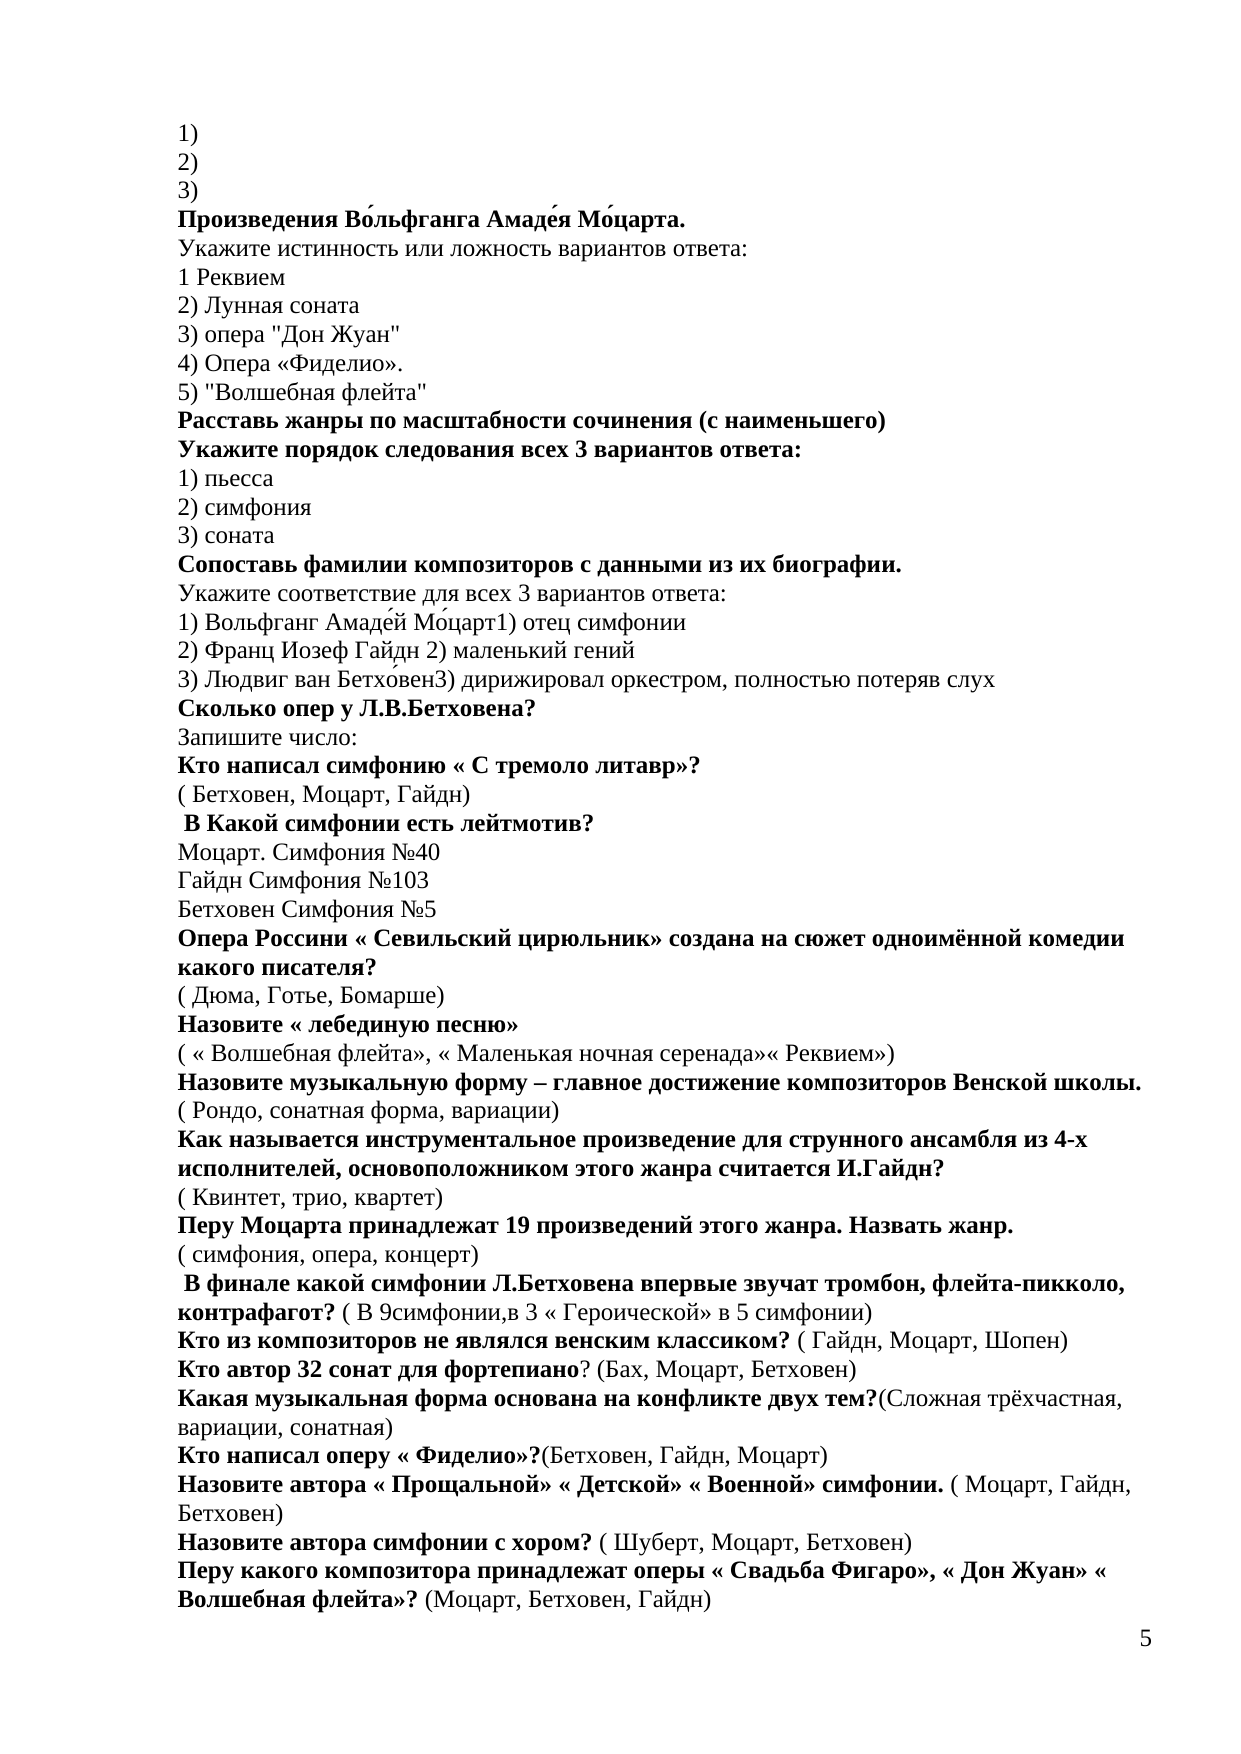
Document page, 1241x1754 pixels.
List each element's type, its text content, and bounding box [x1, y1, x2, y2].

text 1 Реквием [177, 262, 1152, 291]
text Произведения Во́льфганга Амаде́я Мо́царта. [177, 204, 1152, 233]
text Укажите порядок следования всех 3 вариантов ответа: [177, 434, 1152, 463]
text ( « Волшебная флейта», « Маленькая ночная серенада»« Реквием») [177, 1038, 1152, 1067]
text ( Бетховен, Моцарт, Гайдн) [177, 779, 1152, 808]
text Назовите автора симфонии с хором? ( Шуберт, Моцарт, Бетховен) [177, 1527, 1152, 1556]
text 4) Опера «Фиделио». [177, 348, 1152, 377]
text ( симфония, опера, концерт) [177, 1239, 1152, 1268]
text 2) [177, 147, 1152, 176]
text Назовите музыкальную форму – главное достижение композиторов Венской школы. [177, 1067, 1152, 1096]
text Гайдн Симфония №103 [177, 866, 1152, 894]
text 3) Людвиг ван Бетхо́вен3) дирижировал оркестром, полностью потеряв слух [177, 664, 1152, 693]
text 3) опера "Дон Жуан" [177, 319, 1152, 348]
text Сопоставь фамилии композиторов с данными из их биографии. [177, 549, 1152, 578]
text Перу Моцарта принадлежат 19 произведений этого жанра. Назвать жанр. [177, 1211, 1152, 1239]
text ( Рондо, сонатная форма, вариации) [177, 1096, 1152, 1124]
text ( Квинтет, трио, квартет) [177, 1182, 1152, 1211]
text 3) соната [177, 521, 1152, 549]
text В Какой симфонии есть лейтмотив? [177, 808, 1152, 837]
text Перу какого композитора принадлежат оперы « Свадьба Фигаро», « Дон Жуан» « Волшебная флейта»? (Моцарт, Бетховен, Гайдн) [177, 1556, 1152, 1613]
text Укажите соответствие для всех 3 вариантов ответа: [177, 578, 1152, 607]
text В финале какой симфонии Л.Бетховена впервые звучат тромбон, флейта-пикколо, контрафагот? ( В 9симфонии,в 3 « Героической» в 5 симфонии) [177, 1268, 1152, 1326]
text Сколько опер у Л.В.Бетховена? [177, 693, 1152, 722]
text 5) "Волшебная флейта" [177, 377, 1152, 406]
text Кто написал симфонию « С тремоло литавр»? [177, 751, 1152, 779]
text Кто написал оперу « Фиделио»?(Бетховен, Гайдн, Моцарт) [177, 1441, 1152, 1469]
text ( Дюма, Готье, Бомарше) [177, 981, 1152, 1009]
text Моцарт. Симфония №40 [177, 837, 1152, 866]
text Как называется инструментальное произведение для струнного ансамбля из 4-х исполнителей, основоположником этого жанра считается И.Гайдн? [177, 1124, 1152, 1182]
text Бетховен Симфония №5 [177, 894, 1152, 923]
text Кто из композиторов не являлся венским классиком? ( Гайдн, Моцарт, Шопен) [177, 1326, 1152, 1354]
text Какая музыкальная форма основана на конфликте двух тем?(Сложная трёхчастная, вариации, сонатная) [177, 1383, 1152, 1441]
text 2) Лунная соната [177, 291, 1152, 319]
text 2) симфония [177, 492, 1152, 521]
text 1) Вольфганг Амаде́й Мо́царт1) отец симфонии [177, 607, 1152, 636]
text Расставь жанры по масштабности сочинения (с наименьшего) [177, 406, 1152, 434]
text Назовите автора « Прощальной» « Детской» « Военной» симфонии. ( Моцарт, Гайдн, Бетховен) [177, 1469, 1152, 1527]
text Укажите истинность или ложность вариантов ответа: [177, 233, 1152, 262]
text 2) Франц Иозеф Гайдн 2) маленький гений [177, 636, 1152, 664]
text Кто автор 32 сонат для фортепиано? (Бах, Моцарт, Бетховен) [177, 1354, 1152, 1383]
text Назовите « лебединую песню» [177, 1009, 1152, 1038]
text Опера Россини « Севильский цирюльник» создана на сюжет одноимённой комедии какого писателя? [177, 923, 1152, 981]
text 1) [177, 118, 1152, 147]
text Запишите число: [177, 722, 1152, 751]
text 3) [177, 176, 1152, 204]
text 1) пьесса [177, 463, 1152, 492]
